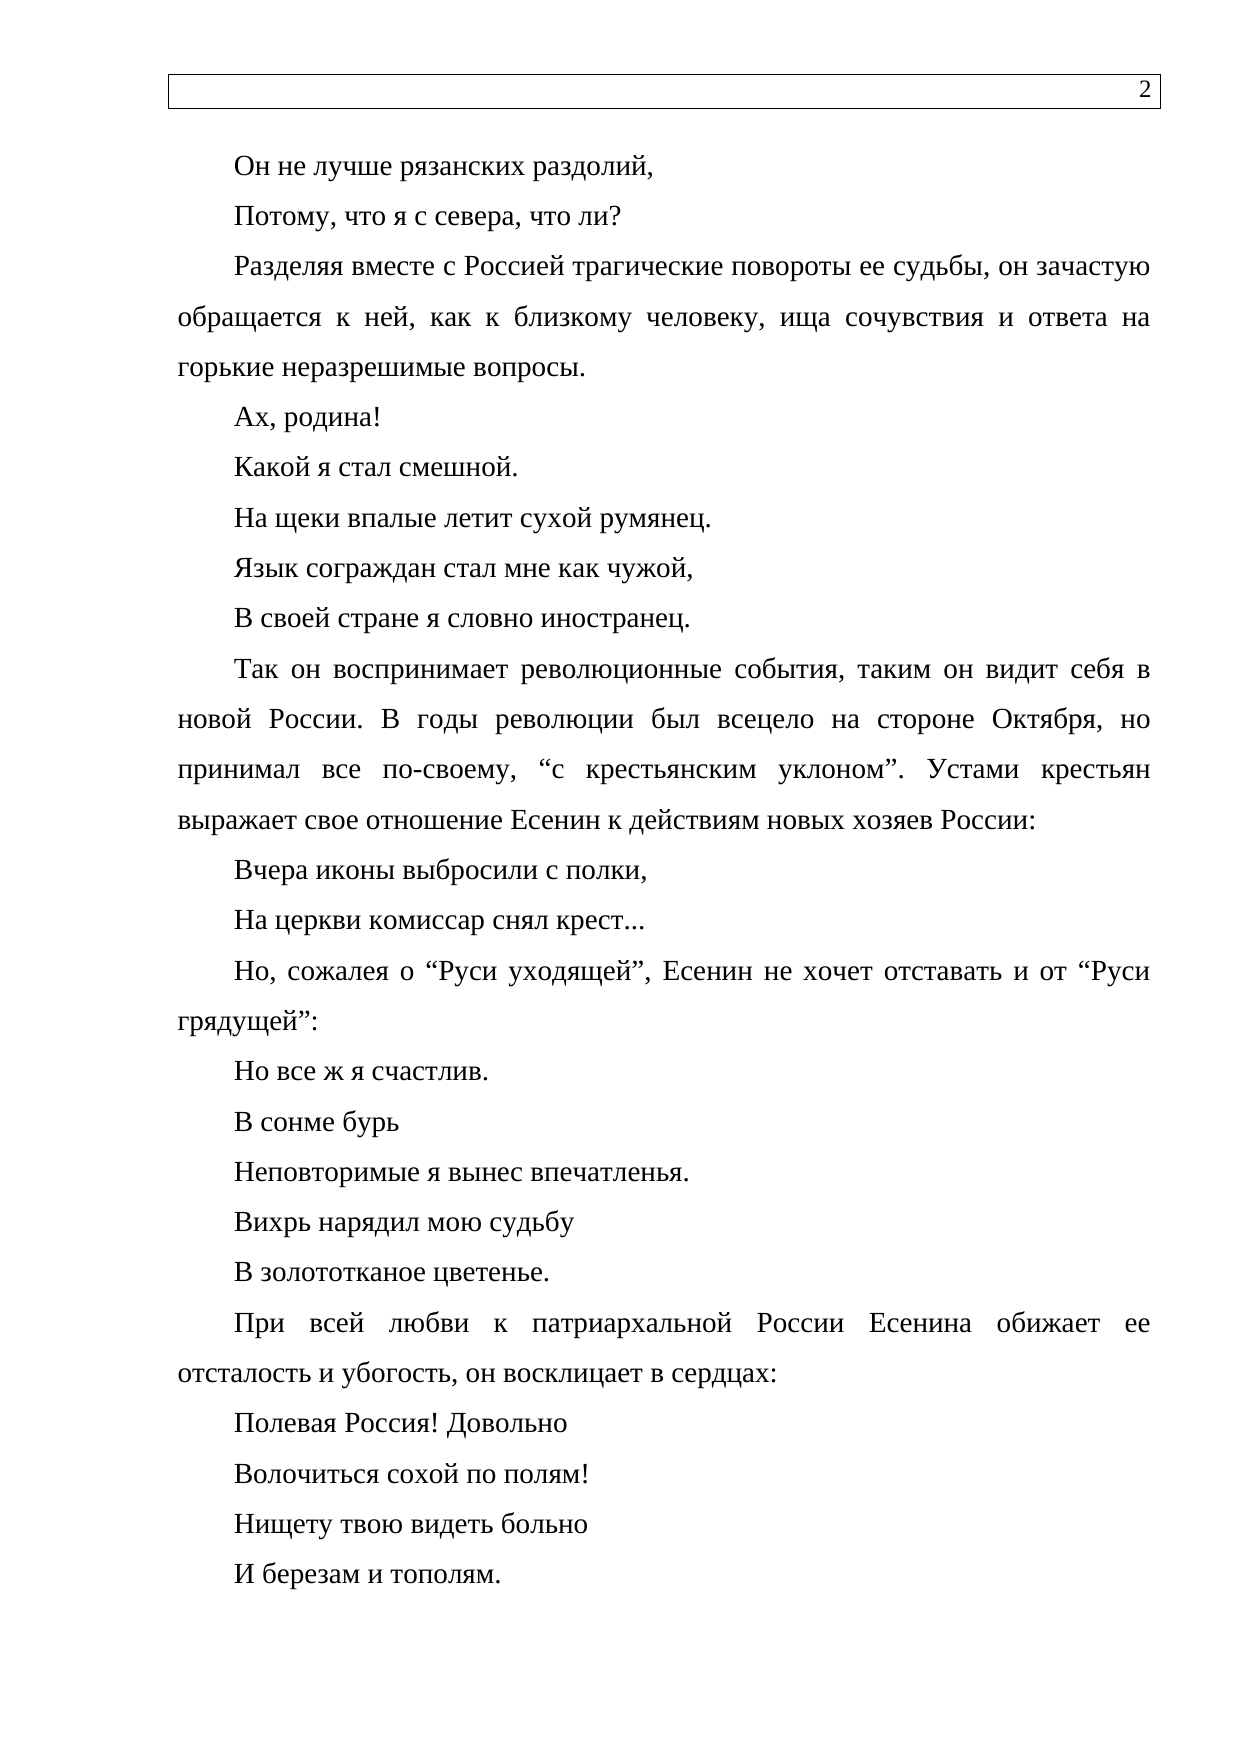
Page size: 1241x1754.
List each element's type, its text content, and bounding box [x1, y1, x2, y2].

text Нищету твою видеть больно [177, 1506, 1152, 1540]
text И березам и тополям. [177, 1556, 1152, 1590]
text Разделяя вместе с Россией трагические повороты ее судьбы, он зачастую обращается к ней, как к близкому человеку, ища сочувствия и ответа на горькие неразрешимые вопросы. [177, 248, 1152, 382]
text Но, сожалея о “Руси уходящей”, Есенин не хочет отставать и от “Руси грядущей”: [177, 953, 1152, 1037]
text В золототканое цветенье. [177, 1254, 1152, 1288]
text Так он воспринимает революционные события, таким он видит себя в новой России. В годы революции был всецело на стороне Октября, но принимал все по-своему, “с крестьянским уклоном”. Устами крестьян выражает свое отношение Есенин к действиям новых хозяев России: [177, 651, 1152, 835]
text На церкви комиссар снял крест... [177, 902, 1152, 936]
text При всей любви к патриархальной России Есенина обижает ее отсталость и убогость, он восклицает в сердцах: [177, 1305, 1152, 1389]
text Волочиться сохой по полям! [177, 1456, 1152, 1489]
text Вихрь нарядил мою судьбу [177, 1204, 1152, 1238]
text Неповторимые я вынес впечатленья. [177, 1154, 1152, 1187]
text На щеки впалые летит сухой румянец. [177, 500, 1152, 533]
text Он не лучше рязанских раздолий, [177, 148, 1152, 181]
text Потому, что я с севера, что ли? [177, 198, 1152, 232]
text Вчера иконы выбросили с полки, [177, 852, 1152, 886]
text Язык сограждан стал мне как чужой, [177, 550, 1152, 584]
text Но все ж я счастлив. [177, 1053, 1152, 1087]
text В сонме бурь [177, 1104, 1152, 1137]
text В своей стране я словно иностранец. [177, 601, 1152, 634]
text Какой я стал смешной. [177, 449, 1152, 483]
text Полевая Россия! Довольно [177, 1406, 1152, 1439]
text Ах, родина! [177, 399, 1152, 433]
